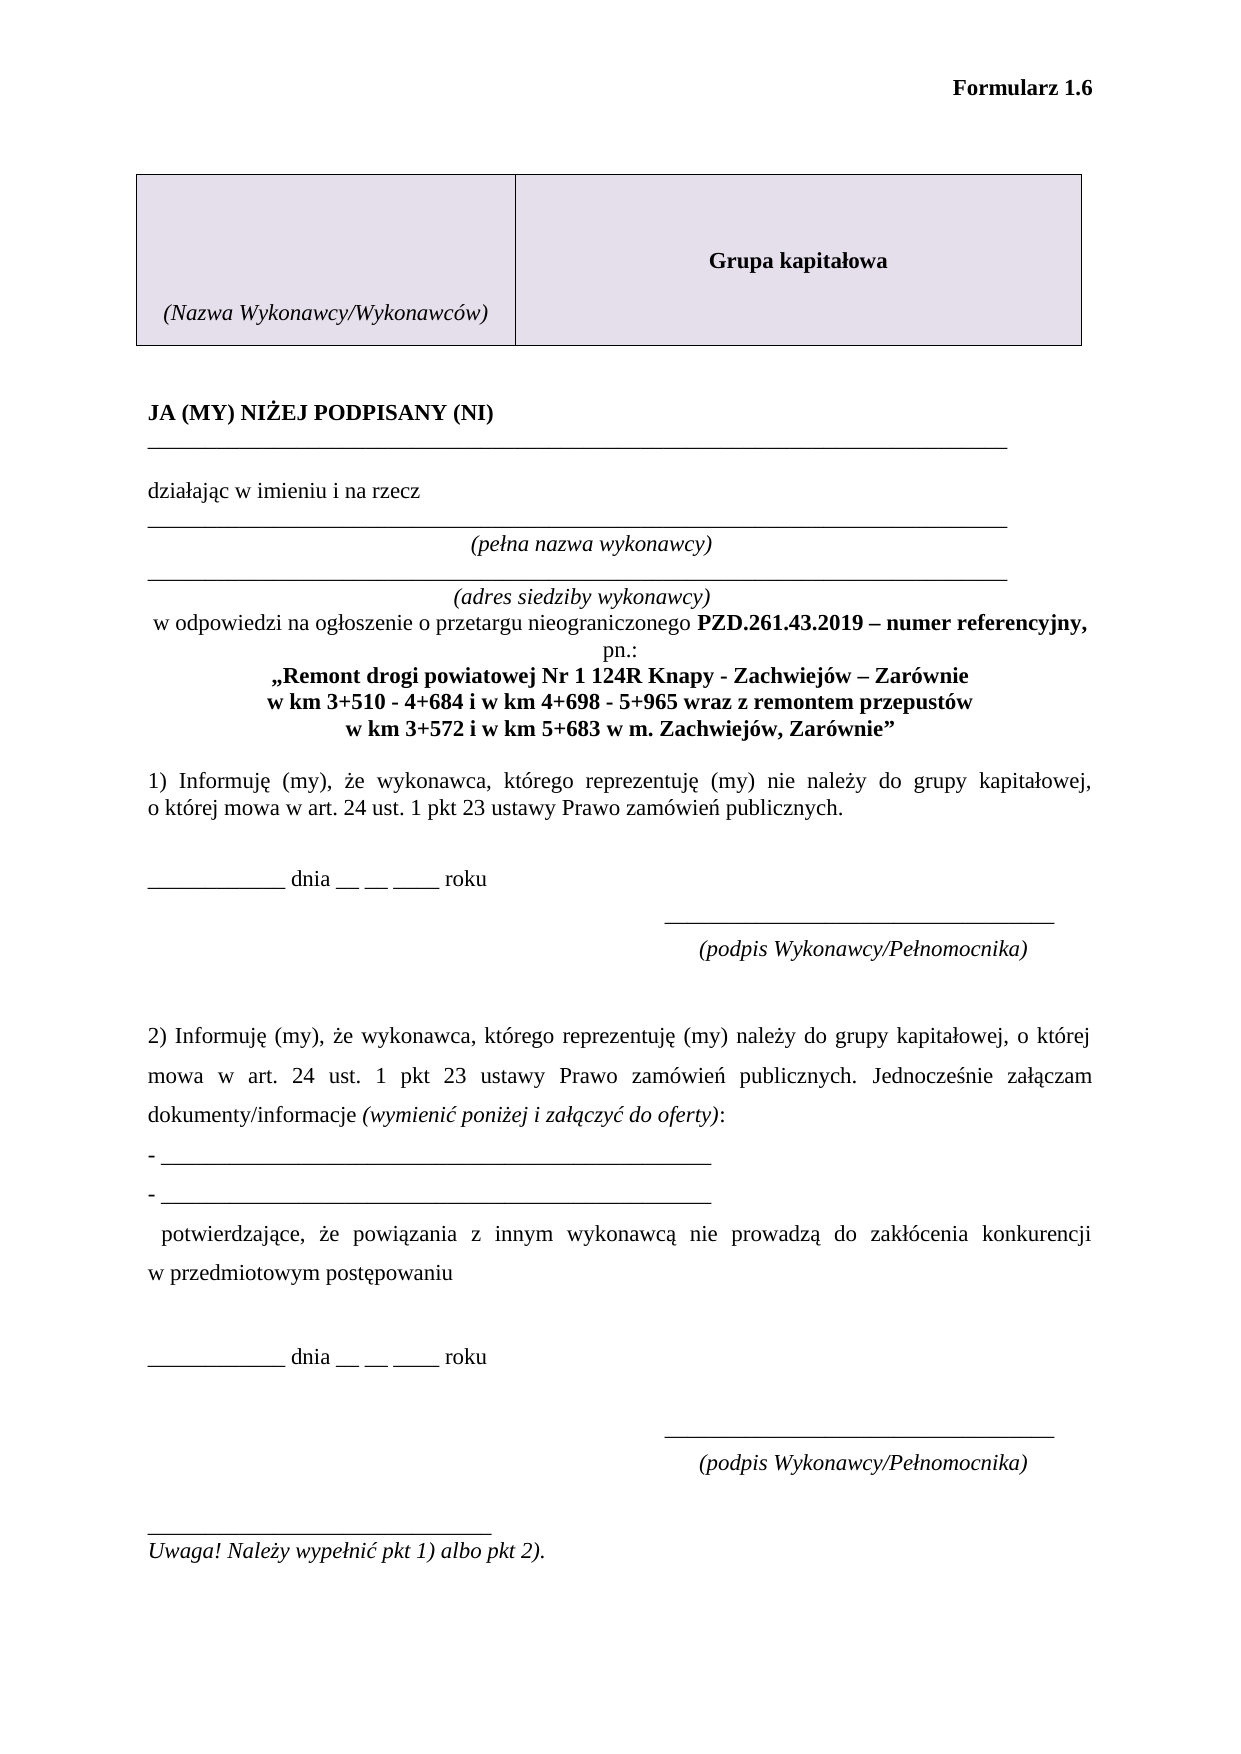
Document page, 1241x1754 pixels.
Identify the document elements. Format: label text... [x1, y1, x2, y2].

text „Remont drogi powiatowej Nr 1 124R Knapy - Zachwiejów – Zarównie [148, 662, 1093, 688]
text potwierdzające, że powiązania z innym wykonawcą nie prowadzą do zakłócenia konkurencji w przedmiotowym postępowaniu [148, 1220, 1093, 1286]
text 1) Informuję (my), że wykonawca, którego reprezentuję (my) nie należy do grupy kapitałowej, o której mowa w art. 24 ust. 1 pkt 23 ustawy Prawo zamówień publicznych. [148, 767, 1093, 820]
text ____________ dnia __ __ ____ roku [148, 856, 1093, 891]
text (adres siedziby wykonawcy) [373, 583, 1093, 609]
text ___________________________________________________________________________ [148, 557, 1093, 583]
text (podpis Wykonawcy/Pełnomocnika) [664, 926, 1093, 962]
table_header Grupa kapitałowa [516, 175, 1081, 345]
text (pełna nazwa wykonawcy) [373, 530, 1093, 557]
table_header (Nazwa Wykonawcy/Wykonawców) [137, 175, 515, 345]
text - ________________________________________________ [148, 1180, 1093, 1207]
text ___________________________________________________________________________ [148, 504, 1093, 530]
text 2) Informuję (my), że wykonawca, którego reprezentuję (my) należy do grupy kapitałowej, o której mowa w art. 24 ust. 1 pkt 23 ustawy Prawo zamówień publicznych. Jednocześnie załączam dokumenty/informacje (wymienić poniżej i załączyć do oferty): [148, 1022, 1093, 1128]
text __________________________________ [591, 891, 1093, 926]
text Uwaga! Należy wypełnić pkt 1) albo pkt 2). [148, 1537, 1093, 1564]
text ___________________________________________________________________________ [148, 425, 1093, 451]
text JA (MY) NIŻEJ PODPISANY (NI) [148, 398, 1093, 425]
text - ________________________________________________ [148, 1141, 1093, 1167]
text (podpis Wykonawcy/Pełnomocnika) [664, 1440, 1093, 1476]
text działając w imieniu i na rzecz [148, 478, 1093, 504]
text ____________ dnia __ __ ____ roku [148, 1334, 1093, 1369]
text w km 3+572 i w km 5+683 w m. Zachwiejów, Zarównie” [148, 715, 1093, 741]
text w odpowiedzi na ogłoszenie o przetargu nieograniczonego PZD.261.43.2019 – numer referencyjny, pn.: [148, 609, 1093, 662]
text ______________________________ [148, 1511, 1093, 1537]
text __________________________________ [591, 1405, 1093, 1440]
text w km 3+510 - 4+684 i w km 4+698 - 5+965 wraz z remontem przepustów [148, 688, 1093, 715]
